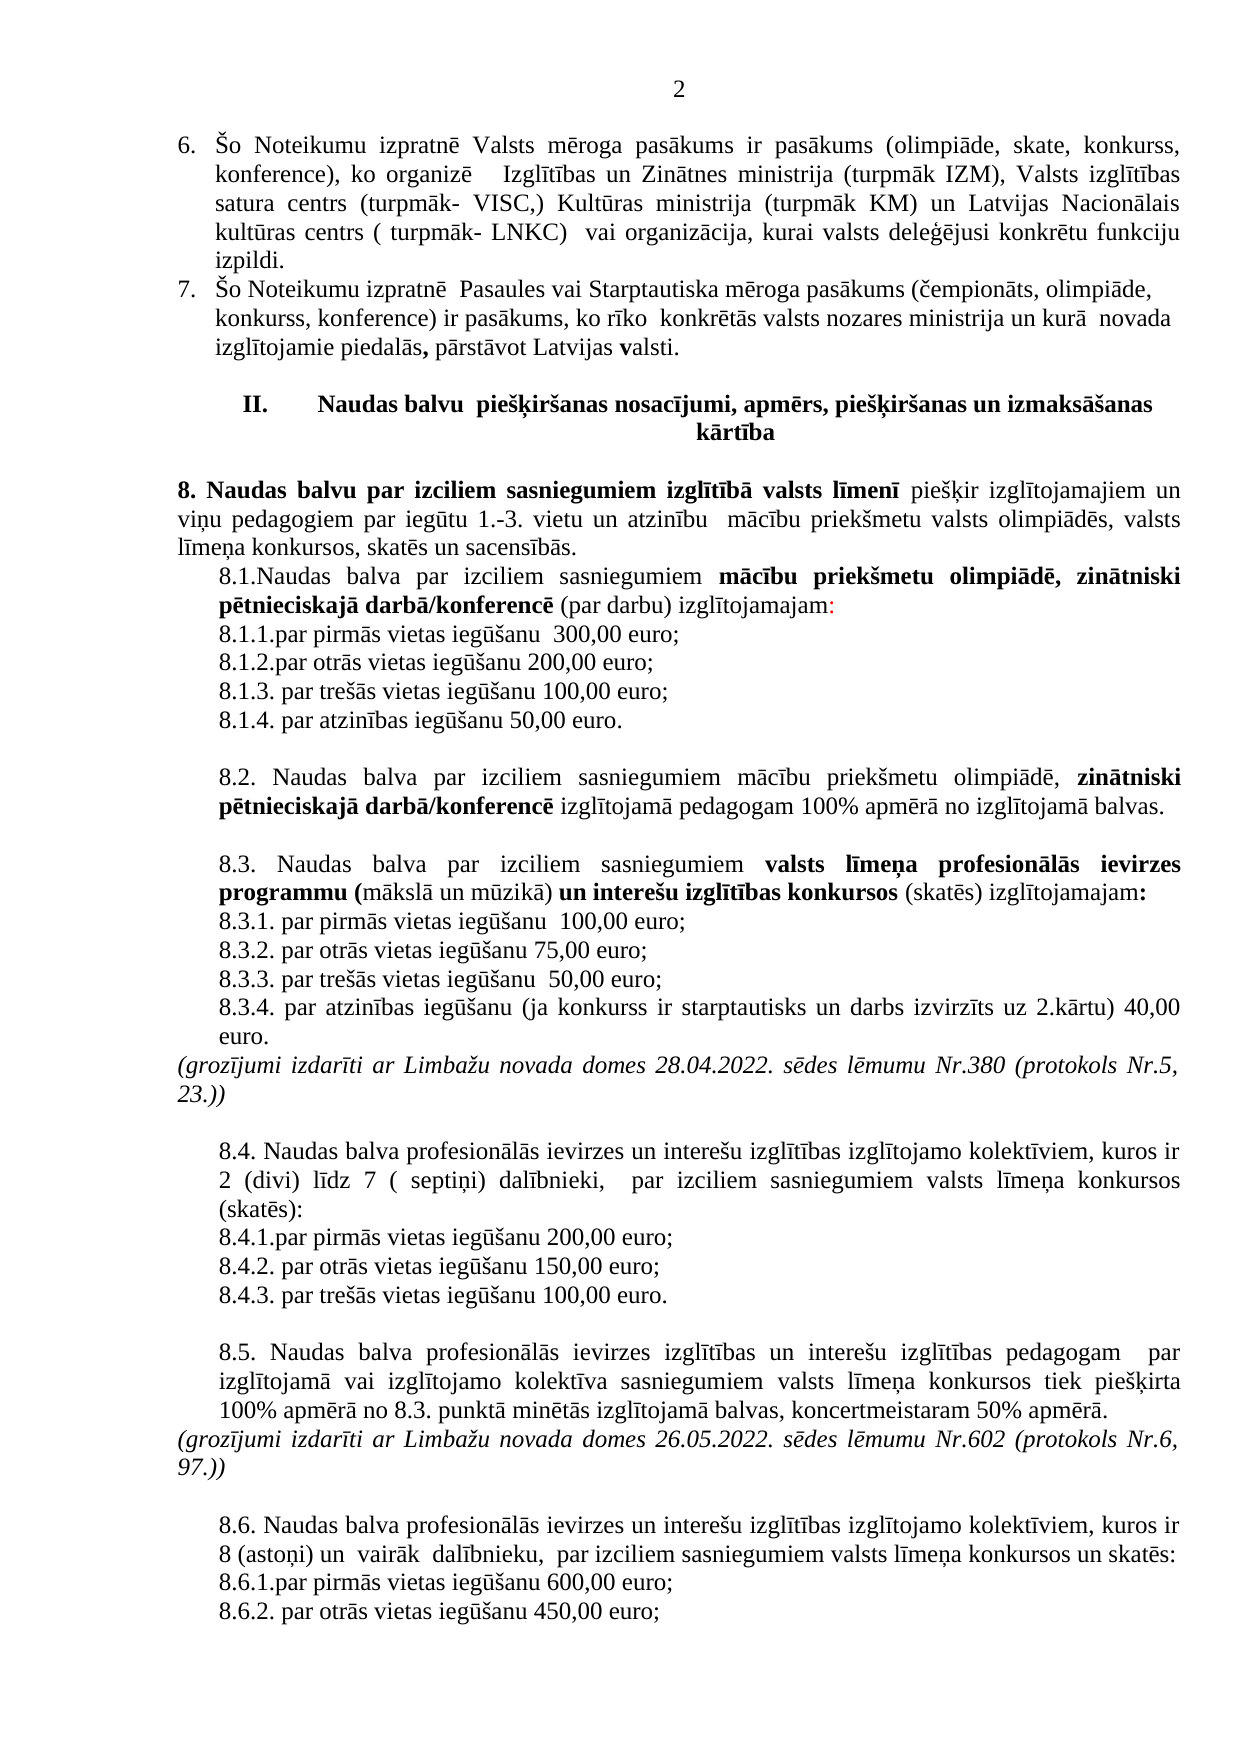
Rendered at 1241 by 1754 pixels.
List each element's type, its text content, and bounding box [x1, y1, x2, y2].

text (grozījumi izdarīti ar Limbažu novada domes 26.05.2022. sēdes lēmumu Nr.602 (protokols Nr.6, 97.)) [177, 1424, 1181, 1481]
list Šo Noteikumu izpratnē Valsts mēroga pasākums ir pasākums (olimpiāde, skate, konkurss, konference), ko organizē Izglītības un Zinātnes ministrija (turpmāk IZM), Valsts izglītības satura centrs (turpmāk- VISC,) Kultūras ministrija (turpmāk KM) un Latvijas Nacionālais kultūras centrs ( turpmāk- LNKC) vai organizācija, kurai valsts deleģējusi konkrētu funkciju izpildi. [177, 131, 1181, 274]
text 8.4. Naudas balva profesionālās ievirzes un interešu izglītības izglītojamo kolektīviem, kuros ir 2 (divi) līdz 7 ( septiņi) dalībnieki, par izciliem sasniegumiem valsts līmeņa konkursos (skatēs): [218, 1136, 1181, 1222]
text 8.6.2. par otrās vietas iegūšanu 450,00 euro; [218, 1596, 1181, 1625]
list Šo Noteikumu izpratnē Pasaules vai Starptautiska mēroga pasākums (čempionāts, olimpiāde, konkurss, konference) ir pasākums, ko rīko konkrētās valsts nozares ministrija un kurā novada izglītojamie piedalās, pārstāvot Latvijas valsti. [177, 274, 1181, 361]
text 8.3.3. par trešās vietas iegūšanu 50,00 euro; [218, 964, 1181, 992]
text 8.1.3. par trešās vietas iegūšanu 100,00 euro; [218, 676, 1181, 705]
text 8.4.3. par trešās vietas iegūšanu 100,00 euro. [218, 1280, 1181, 1309]
text 8.3.2. par otrās vietas iegūšanu 75,00 euro; [218, 935, 1181, 964]
text 8.6. Naudas balva profesionālās ievirzes un interešu izglītības izglītojamo kolektīviem, kuros ir 8 (astoņi) un vairāk dalībnieku, par izciliem sasniegumiem valsts līmeņa konkursos un skatēs: [218, 1510, 1181, 1567]
text 8.3.1. par pirmās vietas iegūšanu 100,00 euro; [218, 906, 1181, 935]
text 8.5. Naudas balva profesionālās ievirzes izglītības un interešu izglītības pedagogam par izglītojamā vai izglītojamo kolektīva sasniegumiem valsts līmeņa konkursos tiek piešķirta 100% apmērā no 8.3. punktā minētās izglītojamā balvas, koncertmeistaram 50% apmērā. [218, 1337, 1181, 1424]
text 8.1.Naudas balva par izciliem sasniegumiem mācību priekšmetu olimpiādē, zinātniski pētnieciskajā darbā/konferencē (par darbu) izglītojamajam: [218, 561, 1181, 619]
text (grozījumi izdarīti ar Limbažu novada domes 28.04.2022. sēdes lēmumu Nr.380 (protokols Nr.5, 23.)) [177, 1050, 1181, 1107]
text 8.4.1.par pirmās vietas iegūšanu 200,00 euro; [218, 1222, 1181, 1251]
text 8. Naudas balvu par izciliem sasniegumiem izglītībā valsts līmenī piešķir izglītojamajiem un viņu pedagogiem par iegūtu 1.-3. vietu un atzinību mācību priekšmetu valsts olimpiādēs, valsts līmeņa konkursos, skatēs un sacensībās. [177, 475, 1181, 561]
text 8.2. Naudas balva par izciliem sasniegumiem mācību priekšmetu olimpiādē, zinātniski pētnieciskajā darbā/konferencē izglītojamā pedagogam 100% apmērā no izglītojamā balvas. [218, 762, 1181, 820]
list Naudas balvu piešķiršanas nosacījumi, apmērs, piešķiršanas un izmaksāšanas kārtība [215, 389, 1181, 446]
text 8.3. Naudas balva par izciliem sasniegumiem valsts līmeņa profesionālās ievirzes programmu (mākslā un mūzikā) un interešu izglītības konkursos (skatēs) izglītojamajam: [218, 849, 1181, 906]
text 8.6.1.par pirmās vietas iegūšanu 600,00 euro; [218, 1567, 1181, 1596]
text 8.1.2.par otrās vietas iegūšanu 200,00 euro; [218, 647, 1181, 676]
text 8.4.2. par otrās vietas iegūšanu 150,00 euro; [218, 1251, 1181, 1280]
text 8.1.1.par pirmās vietas iegūšanu 300,00 euro; [218, 619, 1181, 647]
text 8.1.4. par atzinības iegūšanu 50,00 euro. [218, 705, 1181, 734]
text 8.3.4. par atzinības iegūšanu (ja konkurss ir starptautisks un darbs izvirzīts uz 2.kārtu) 40,00 euro. [218, 992, 1181, 1050]
